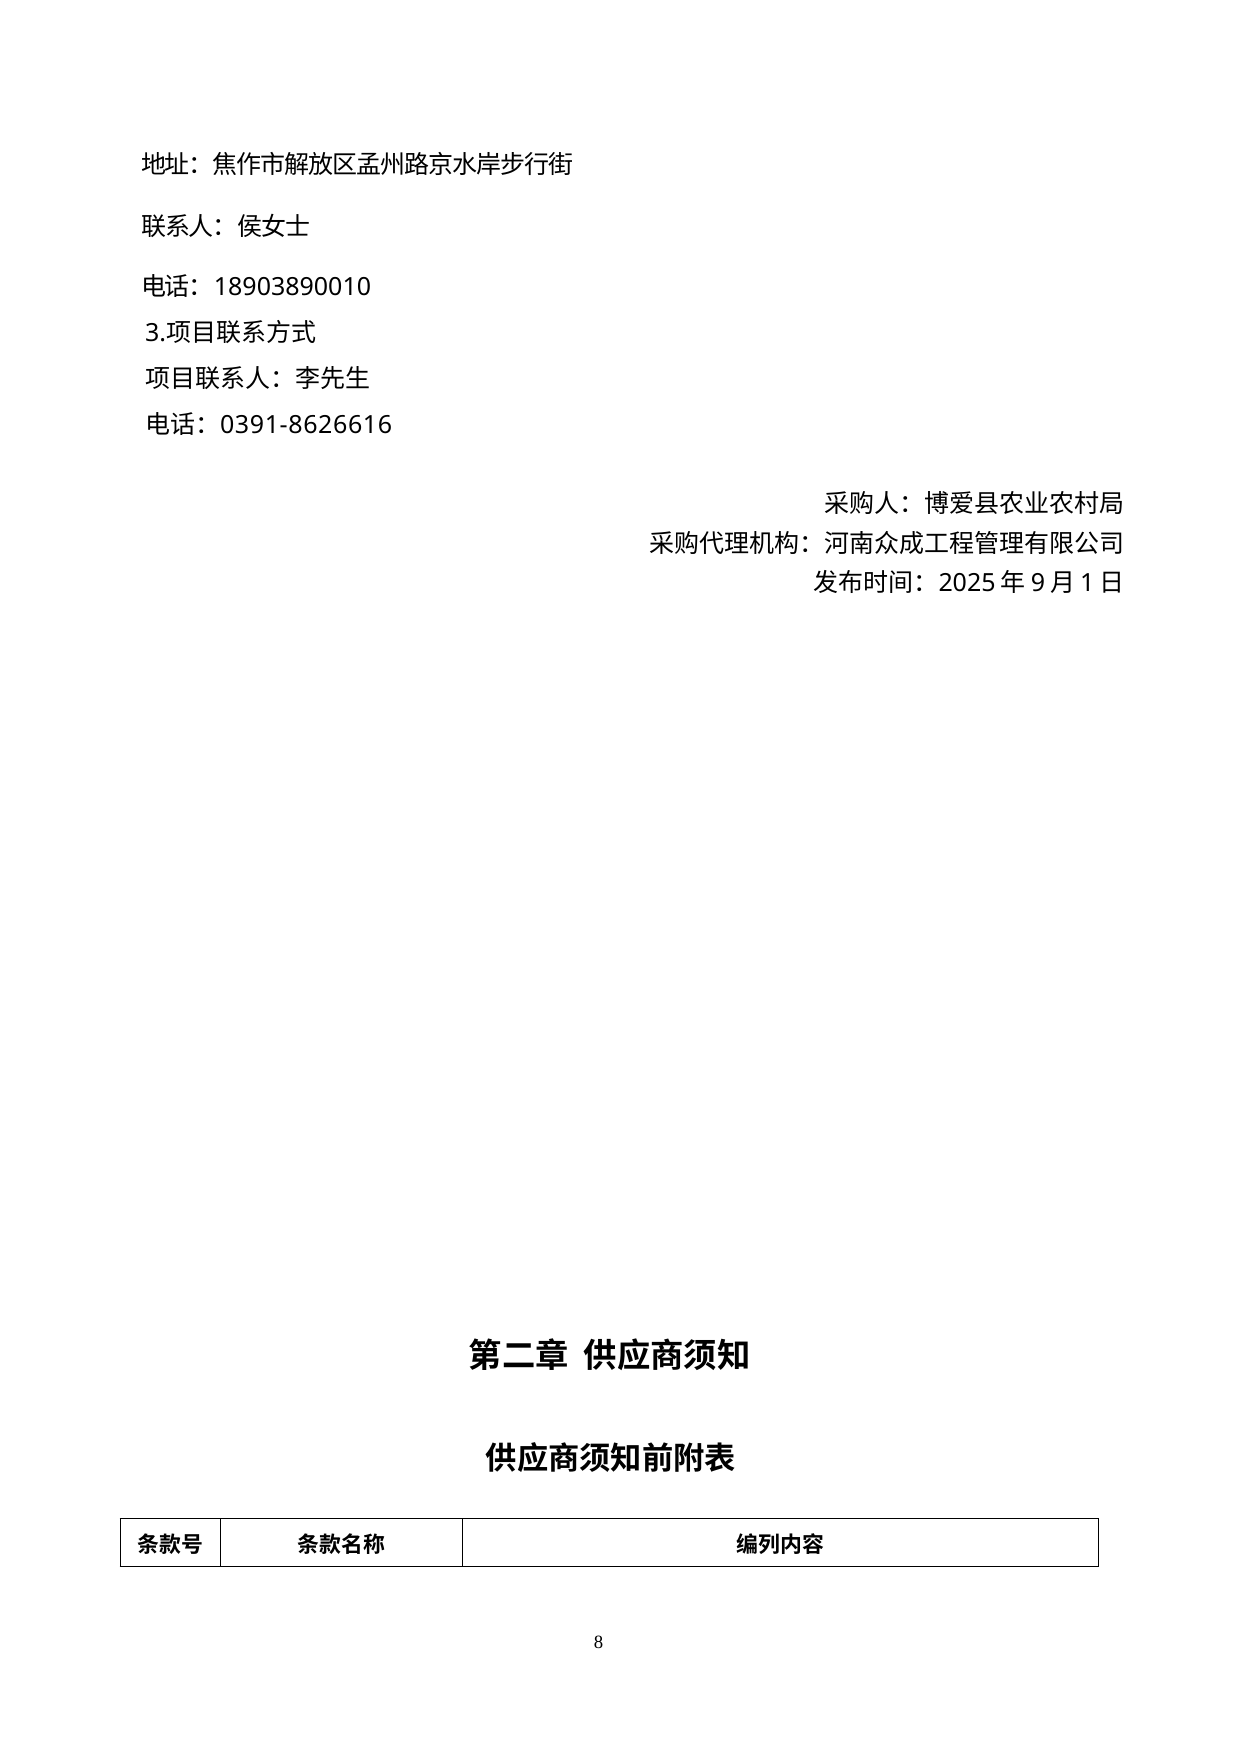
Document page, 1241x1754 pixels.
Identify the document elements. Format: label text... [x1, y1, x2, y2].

text 发布时间：2025年9月1日 [401, 561, 1124, 601]
text 采购人：博爱县农业农村局 [401, 482, 1124, 522]
list 电话：18903890010 [95, 259, 1124, 305]
text 电话：0391-8626616 [95, 397, 1124, 442]
table_header 条款号 [121, 1519, 220, 1566]
text 项目联系人：李先生 [95, 351, 1124, 397]
title 供应商须知前附表 [95, 1417, 1126, 1496]
list 地址：焦作市解放区孟州路京水岸步行街 [95, 137, 1124, 183]
text 第二章 供应商须知 [95, 1313, 1124, 1392]
table_header 条款名称 [221, 1519, 462, 1566]
table_header 编列内容 [463, 1519, 1098, 1566]
text 采购代理机构：河南众成工程管理有限公司 [401, 522, 1124, 561]
list 联系人：侯女士 [95, 198, 1124, 244]
text 3.项目联系方式 [95, 305, 1124, 351]
